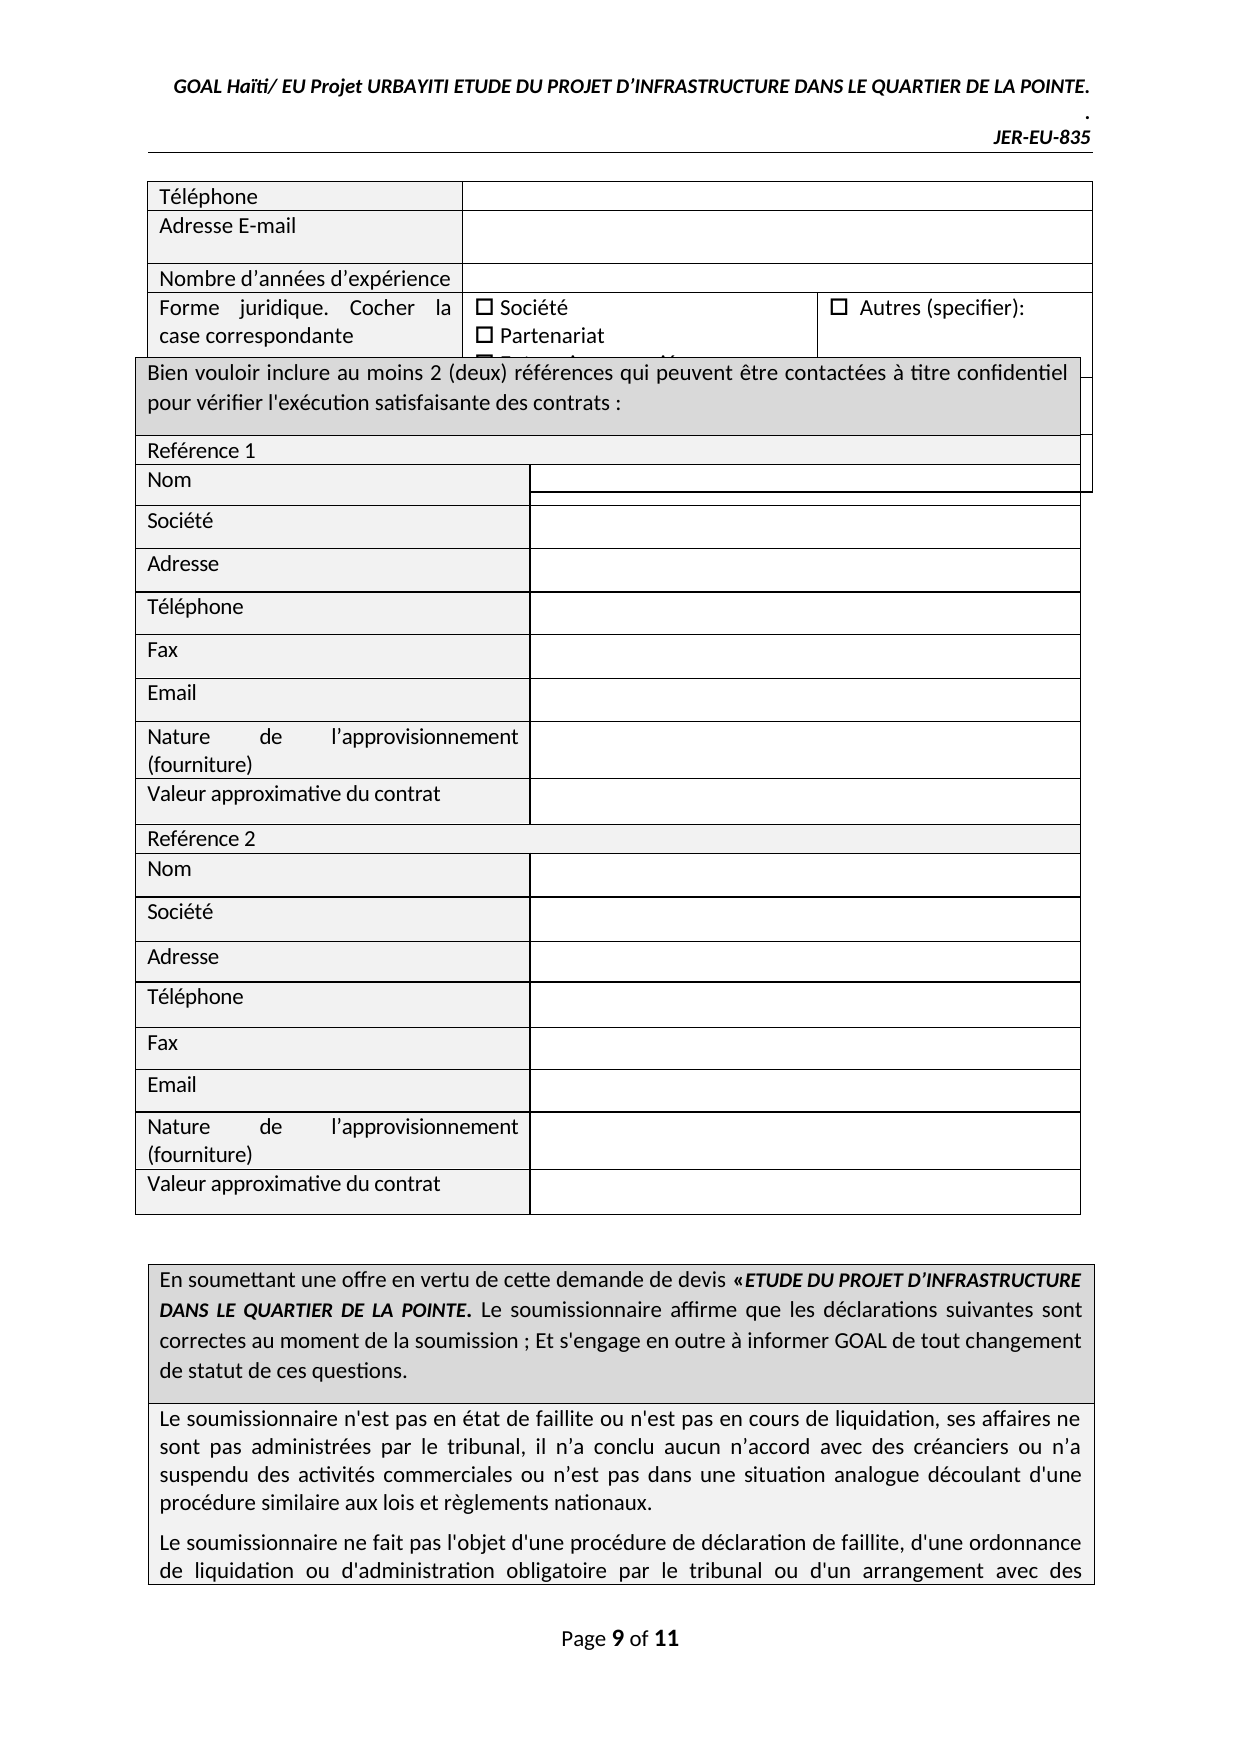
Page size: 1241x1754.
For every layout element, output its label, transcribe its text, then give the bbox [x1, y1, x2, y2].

table_cell [531, 854, 1080, 896]
table_cell Email [136, 1070, 529, 1111]
table_cell [463, 211, 1092, 263]
table_header En soumettant une offre en vertu de cette demande de devis «ETUDE DU PROJET D’INFRASTRUCTURE DANS LE QUARTIER DE LA POINTE. Le soumissionnaire affirme que les déclarations suivantes sont correctes au moment de la soumission ; Et s'engage en outre à informer GOAL de tout changement de statut de ces questions. [149, 1265, 1094, 1403]
table_cell [531, 898, 1080, 941]
table_cell Société Partenariat Entreprises associées [463, 293, 817, 357]
table_cell [531, 1170, 1080, 1214]
table_cell Fax [136, 635, 529, 677]
table_cell [463, 264, 1092, 292]
table_cell Nature de l’approvisionnement (fourniture) [136, 1113, 529, 1168]
table_cell Reférence 2 [136, 825, 1080, 853]
table_cell Adresse E-mail [148, 211, 462, 263]
table_cell Valeur approximative du contrat [136, 779, 529, 823]
table_cell [531, 635, 1080, 677]
table_cell Valeur approximative du contrat [136, 1170, 529, 1214]
table_cell [531, 465, 1080, 505]
table_cell [531, 1070, 1080, 1111]
table_cell Nature de l’approvisionnement (fourniture) [136, 722, 529, 778]
table_cell [531, 942, 1080, 981]
table_cell [463, 182, 1092, 210]
table_cell Forme juridique. Cocher la case correspondante [148, 293, 462, 357]
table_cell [149, 1404, 1094, 1584]
table_cell [531, 506, 1080, 548]
table_cell Adresse [136, 942, 529, 981]
table_cell Téléphone [136, 593, 529, 634]
table_cell Société [136, 506, 529, 548]
table_cell [531, 779, 1080, 823]
table_cell Reférence 1 [136, 436, 1080, 464]
table_cell Nom [136, 465, 529, 505]
table_cell [531, 983, 1080, 1027]
table_cell Nom [136, 854, 529, 896]
table_cell Société [136, 898, 529, 941]
table_cell [531, 593, 1080, 634]
table_cell Téléphone [136, 983, 529, 1027]
table_header Bien vouloir inclure au moins 2 (deux) références qui peuvent être contactées à titre confidentiel pour vérifier l'exécution satisfaisante des contrats : [136, 358, 1080, 435]
table_cell Autres (specifier): [818, 293, 1092, 377]
table_cell Fax [136, 1028, 529, 1069]
table_cell Adresse [136, 549, 529, 591]
table_cell [531, 1113, 1080, 1168]
table_cell Email [136, 679, 529, 721]
table_cell Nombre d’années d’expérience [148, 264, 462, 292]
table_cell [531, 679, 1080, 721]
table_cell [531, 722, 1080, 778]
table_cell [1081, 435, 1092, 491]
table_cell [531, 549, 1080, 591]
table_cell [531, 1028, 1080, 1069]
table_cell [1081, 378, 1092, 434]
table_cell Téléphone [148, 182, 462, 210]
